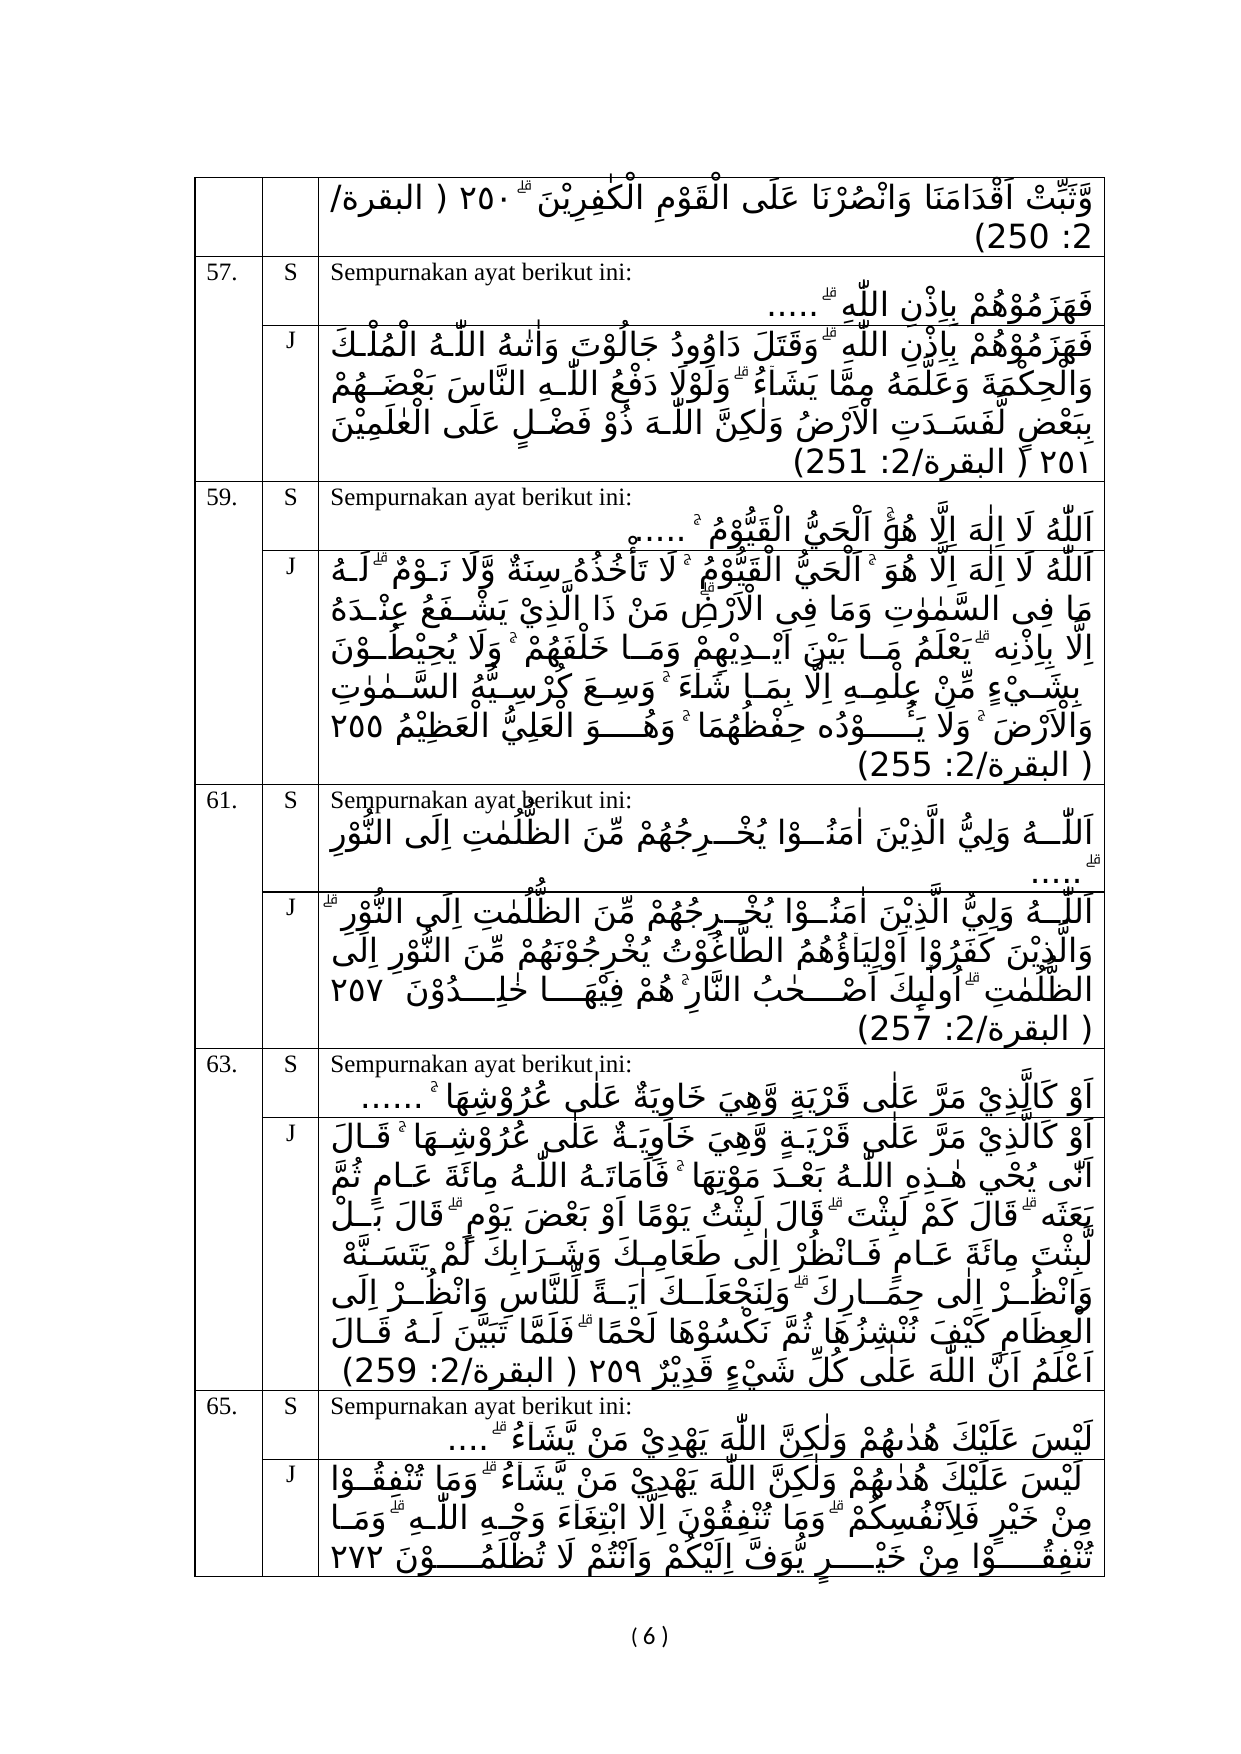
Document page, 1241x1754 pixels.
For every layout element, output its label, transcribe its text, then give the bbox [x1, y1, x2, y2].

table_cell اَوْ كَالَّذِيْ مَرَّ عَلٰى قَرْيَةٍ وَّهِيَ خَاوِيَةٌ عَلٰى عُرُوْشِهَا ۚ قَالَ اَنّٰى يُحْي هٰذِهِ اللّٰهُ بَعْدَ مَوْتِهَا ۚ فَاَمَاتَهُ اللّٰهُ مِائَةَ عَامٍ ثُمَّ بَعَثَه ۗ قَالَ كَمْ لَبِثْتَ ۗ قَالَ لَبِثْتُ يَوْمًا اَوْ بَعْضَ يَوْمٍ ۗ قَالَ بَلْ لَّبِثْتَ مِائَةَ عَامٍ فَانْظُرْ اِلٰى طَعَامِكَ وَشَرَابِكَ لَمْ يَتَسَنَّهْ ۚ وَانْظُرْ اِلٰى حِمَارِكَ ۗ وَلِنَجْعَلَكَ اٰيَةً لِّلنَّاسِ وَانْظُرْ اِلَى الْعِظَامِ كَيْفَ نُنْشِزُهَا ثُمَّ نَكْسُوْهَا لَحْمًا ۗ فَلَمَّا تَبَيَّنَ لَهُ قَالَ اَعْلَمُ اَنَّ اللّٰهَ عَلٰى كُلِّ شَيْءٍ قَدِيْرٌ ٢٥٩ ( البقرة/2: 259) [319, 1118, 1104, 1390]
table_cell [196, 257, 262, 481]
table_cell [319, 1460, 1104, 1576]
table_cell S [263, 1049, 318, 1117]
table_cell [196, 482, 262, 784]
table_cell S [263, 257, 318, 324]
table_cell فَهَزَمُوْهُمْ بِاِذْنِ اللّٰهِ ۗ وَقَتَلَ دَاوُودُ جَالُوْتَ وَاٰتٰىهُ اللّٰهُ الْمُلْكَ وَالْحِكْمَةَ وَعَلَّمَهُ مِمَّا يَشَاۤءُ ۗ وَلَوْلَا دَفْعُ اللّٰهِ النَّاسَ بَعْضَهُمْ بِبَعْضٍ لَّفَسَدَتِ الْاَرْضُ وَلٰكِنَّ اللّٰهَ ذُوْ فَضْلٍ عَلَى الْعٰلَمِيْنَ ٢٥١ ( البقرة/2: 251) [319, 326, 1104, 481]
table_cell J [263, 551, 318, 784]
table_cell J [263, 1118, 318, 1390]
table_cell [196, 1391, 262, 1576]
table_cell S [263, 482, 318, 550]
table_cell Sempurnakan ayat berikut ini: اَللّٰهُ وَلِيُّ الَّذِيْنَ اٰمَنُوْا يُخْرِجُهُمْ مِّنَ الظُّلُمٰتِ اِلَى النُّوْرِ ۗ ..... [319, 785, 1104, 891]
table_cell [196, 785, 262, 1048]
table_cell S [263, 1391, 318, 1458]
table_cell J [263, 326, 318, 481]
table_cell Sempurnakan ayat berikut ini: اَللّٰهُ لَا اِلٰهَ اِلَّا هُوَۚ اَلْحَيُّ الْقَيُّوْمُ ۚ ..... [319, 482, 1104, 550]
table_cell اَللّٰهُ وَلِيُّ الَّذِيْنَ اٰمَنُوْا يُخْرِجُهُمْ مِّنَ الظُّلُمٰتِ اِلَى النُّوْرِ ۗ وَالَّذِيْنَ كَفَرُوْا اَوْلِيَاۤؤُهُمُ الطَّاغُوْتُ يُخْرِجُوْنَهُمْ مِّنَ النُّوْرِ اِلَى الظُّلُمٰتِ ۗ اُولٰۤىِٕكَ اَصْحٰبُ النَّارِۚ هُمْ فِيْهَا خٰلِدُوْنَ ٢٥٧ ( البقرة/2: 257) [319, 893, 1104, 1048]
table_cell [319, 178, 1104, 256]
table_cell [196, 1049, 262, 1390]
table_cell J [263, 893, 318, 1048]
table_cell Sempurnakan ayat berikut ini: اَوْ كَالَّذِيْ مَرَّ عَلٰى قَرْيَةٍ وَّهِيَ خَاوِيَةٌ عَلٰى عُرُوْشِهَا ۚ ...... [319, 1049, 1104, 1117]
table_cell J [263, 178, 318, 256]
table_cell J [263, 1460, 318, 1576]
table_cell Sempurnakan ayat berikut ini: فَهَزَمُوْهُمْ بِاِذْنِ اللّٰهِ ۗ ..... [319, 257, 1104, 324]
table_cell Sempurnakan ayat berikut ini: لَيْسَ عَلَيْكَ هُدٰىهُمْ وَلٰكِنَّ اللّٰهَ يَهْدِيْ مَنْ يَّشَاۤءُ ۗ .... [319, 1391, 1104, 1458]
table_cell اَللّٰهُ لَا اِلٰهَ اِلَّا هُوَ ۚ اَلْحَيُّ الْقَيُّوْمُ ۚ لَا تَأْخُذُهُ سِنَةٌ وَّلَا نَوْمٌ ۗ لَهُ مَا فِى السَّمٰوٰتِ وَمَا فِى الْاَرْضِۗ مَنْ ذَا الَّذِيْ يَشْفَعُ عِنْدَهُ اِلَّا بِاِذْنِه ۗ يَعْلَمُ مَا بَيْنَ اَيْدِيْهِمْ وَمَا خَلْفَهُمْ ۚ وَلَا يُحِيْطُوْنَ بِشَيْءٍ مِّنْ عِلْمِهِ اِلَّا بِمَا شَاۤءَ ۚ وَسِعَ كُرْسِيُّهُ السَّمٰوٰتِ وَالْاَرْضَ ۚ وَلَا يَـُٔوْدُه حِفْظُهُمَا ۚ وَهُوَ الْعَلِيُّ الْعَظِيْمُ ٢٥٥ ( البقرة/2: 255) [319, 551, 1104, 784]
table_cell S [263, 785, 318, 891]
